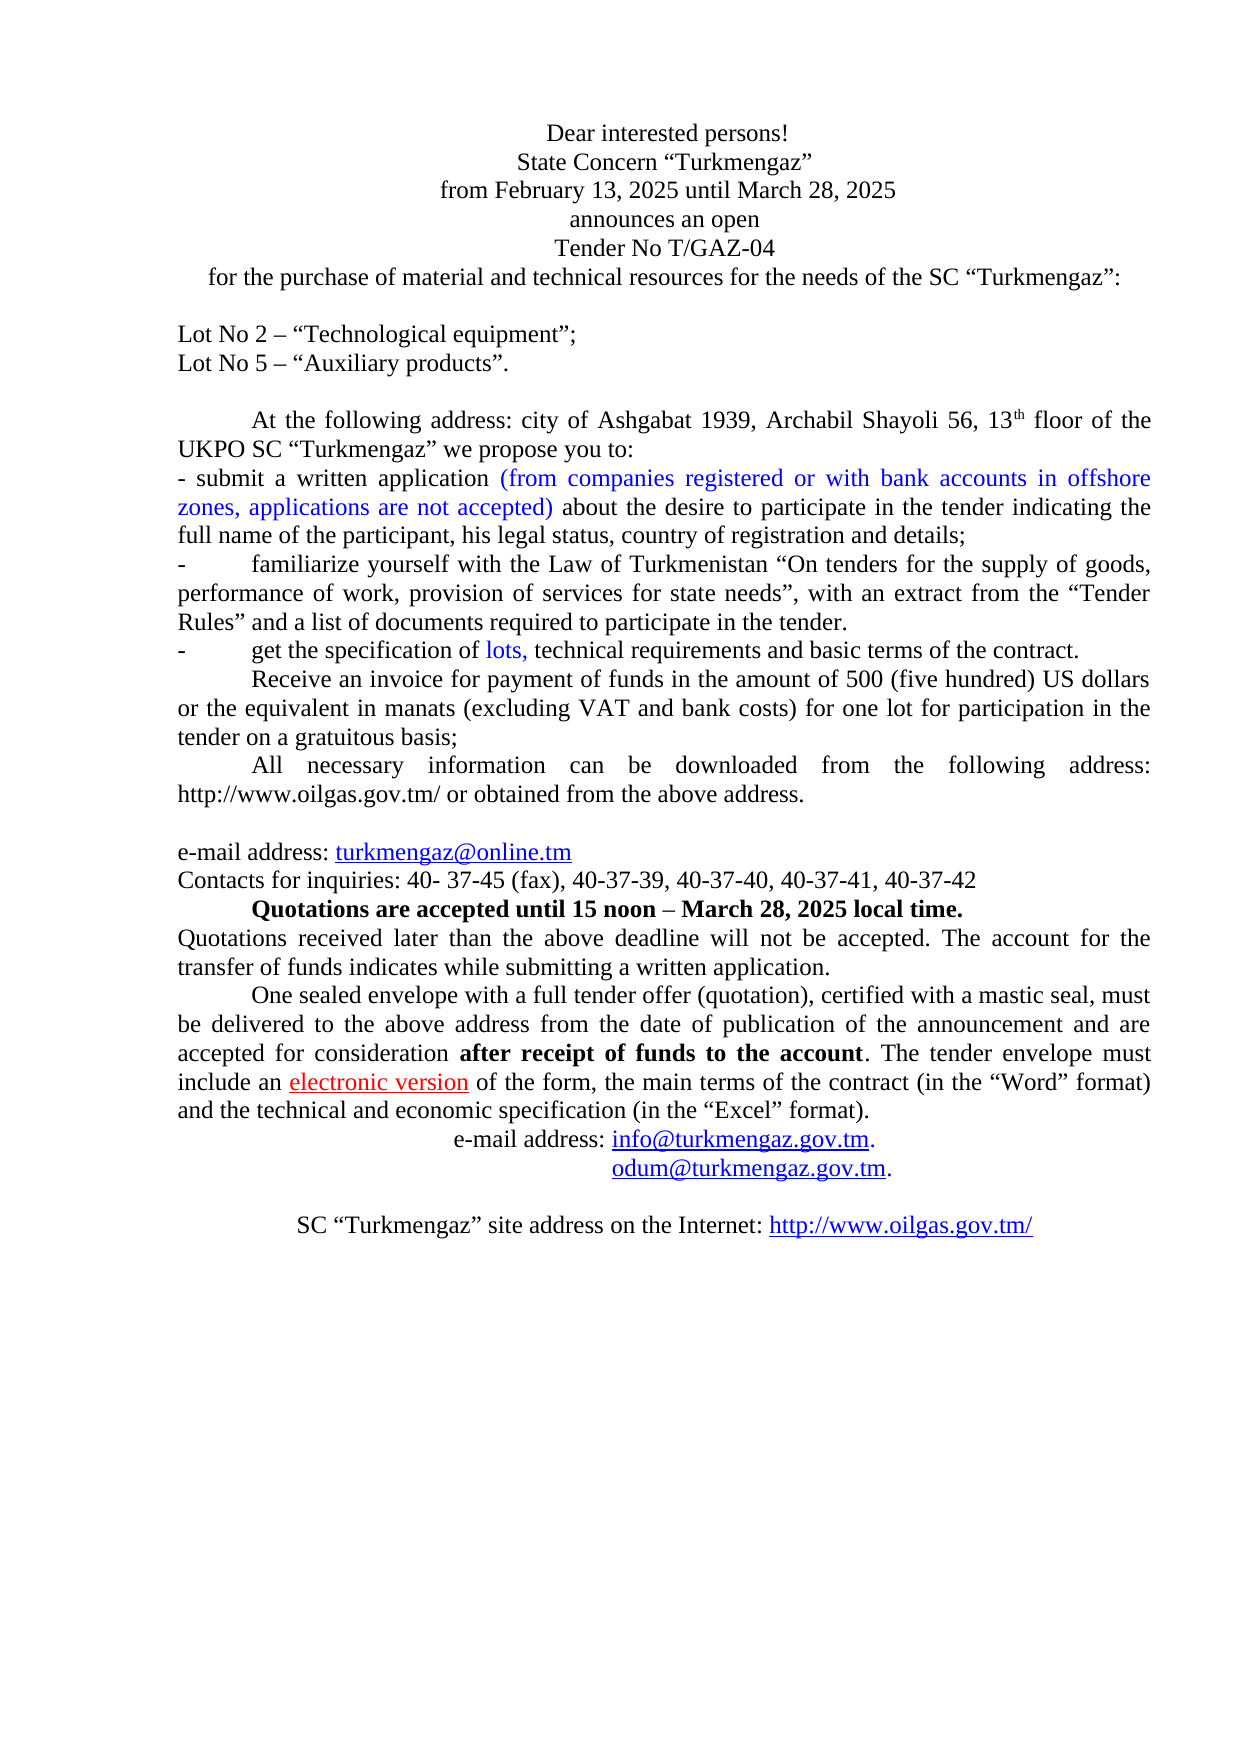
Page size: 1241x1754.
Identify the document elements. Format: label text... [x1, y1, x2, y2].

text for the purchase of material and technical resources for the needs of the SC “Turkmengaz”: [177, 262, 1152, 291]
text announces an open [177, 204, 1152, 233]
text Tender No T/GAZ-04 [177, 233, 1152, 262]
text e-mail address: turkmengaz@online.tm [177, 837, 1152, 866]
text - submit a written application (from companies registered or with bank accounts in offshore zones, applications are not accepted) about the desire to participate in the tender indicating the full name of the participant, his legal status, country of registration and details; [177, 463, 1152, 549]
text Lot No 2 – “Technological equipment”; [177, 319, 1152, 348]
text Contacts for inquiries: 40- 37-45 (fax), 40-37-39, 40-37-40, 40-37-41, 40-37-42 [177, 866, 1152, 894]
text e-mail address: info@turkmengaz.gov.tm. [177, 1124, 1152, 1153]
text odum@turkmengaz.gov.tm. [177, 1153, 1152, 1182]
text Quotations received later than the above deadline will not be accepted. The account for the transfer of funds indicates while submitting a written application. [177, 923, 1152, 981]
text Lot No 5 – “Auxiliary products”. [177, 348, 1152, 377]
text At the following address: city of Ashgabat 1939, Archabil Shayoli 56, 13th floor of the UKPO SC “Turkmengaz” we propose you to: [177, 406, 1152, 463]
text Quotations are accepted until 15 noon – March 28, 2025 local time. [177, 894, 1152, 923]
text State Concern “Turkmengaz” [177, 147, 1152, 176]
text - get the specification of lots, technical requirements and basic terms of the contract. [177, 636, 1152, 664]
text All necessary information can be downloaded from the following address: http://www.oilgas.gov.tm/ or obtained from the above address. [177, 751, 1152, 808]
text Receive an invoice for payment of funds in the amount of 500 (five hundred) US dollars or the equivalent in manats (excluding VAT and bank costs) for one lot for participation in the tender on a gratuitous basis; [177, 664, 1152, 751]
text Dear interested persons! [177, 118, 1152, 147]
text - familiarize yourself with the Law of Turkmenistan “On tenders for the supply of goods, performance of work, provision of services for state needs”, with an extract from the “Tender Rules” and a list of documents required to participate in the tender. [177, 549, 1152, 636]
text One sealed envelope with a full tender offer (quotation), certified with a mastic seal, must be delivered to the above address from the date of publication of the announcement and are accepted for consideration after receipt of funds to the account. The tender envelope must include an electronic version of the form, the main terms of the contract (in the “Word” format) and the technical and economic specification (in the “Excel” format). [177, 981, 1152, 1124]
text SC “Turkmengaz” site address on the Internet: http://www.oilgas.gov.tm/ [177, 1211, 1152, 1239]
text from February 13, 2025 until March 28, 2025 [177, 176, 1152, 204]
